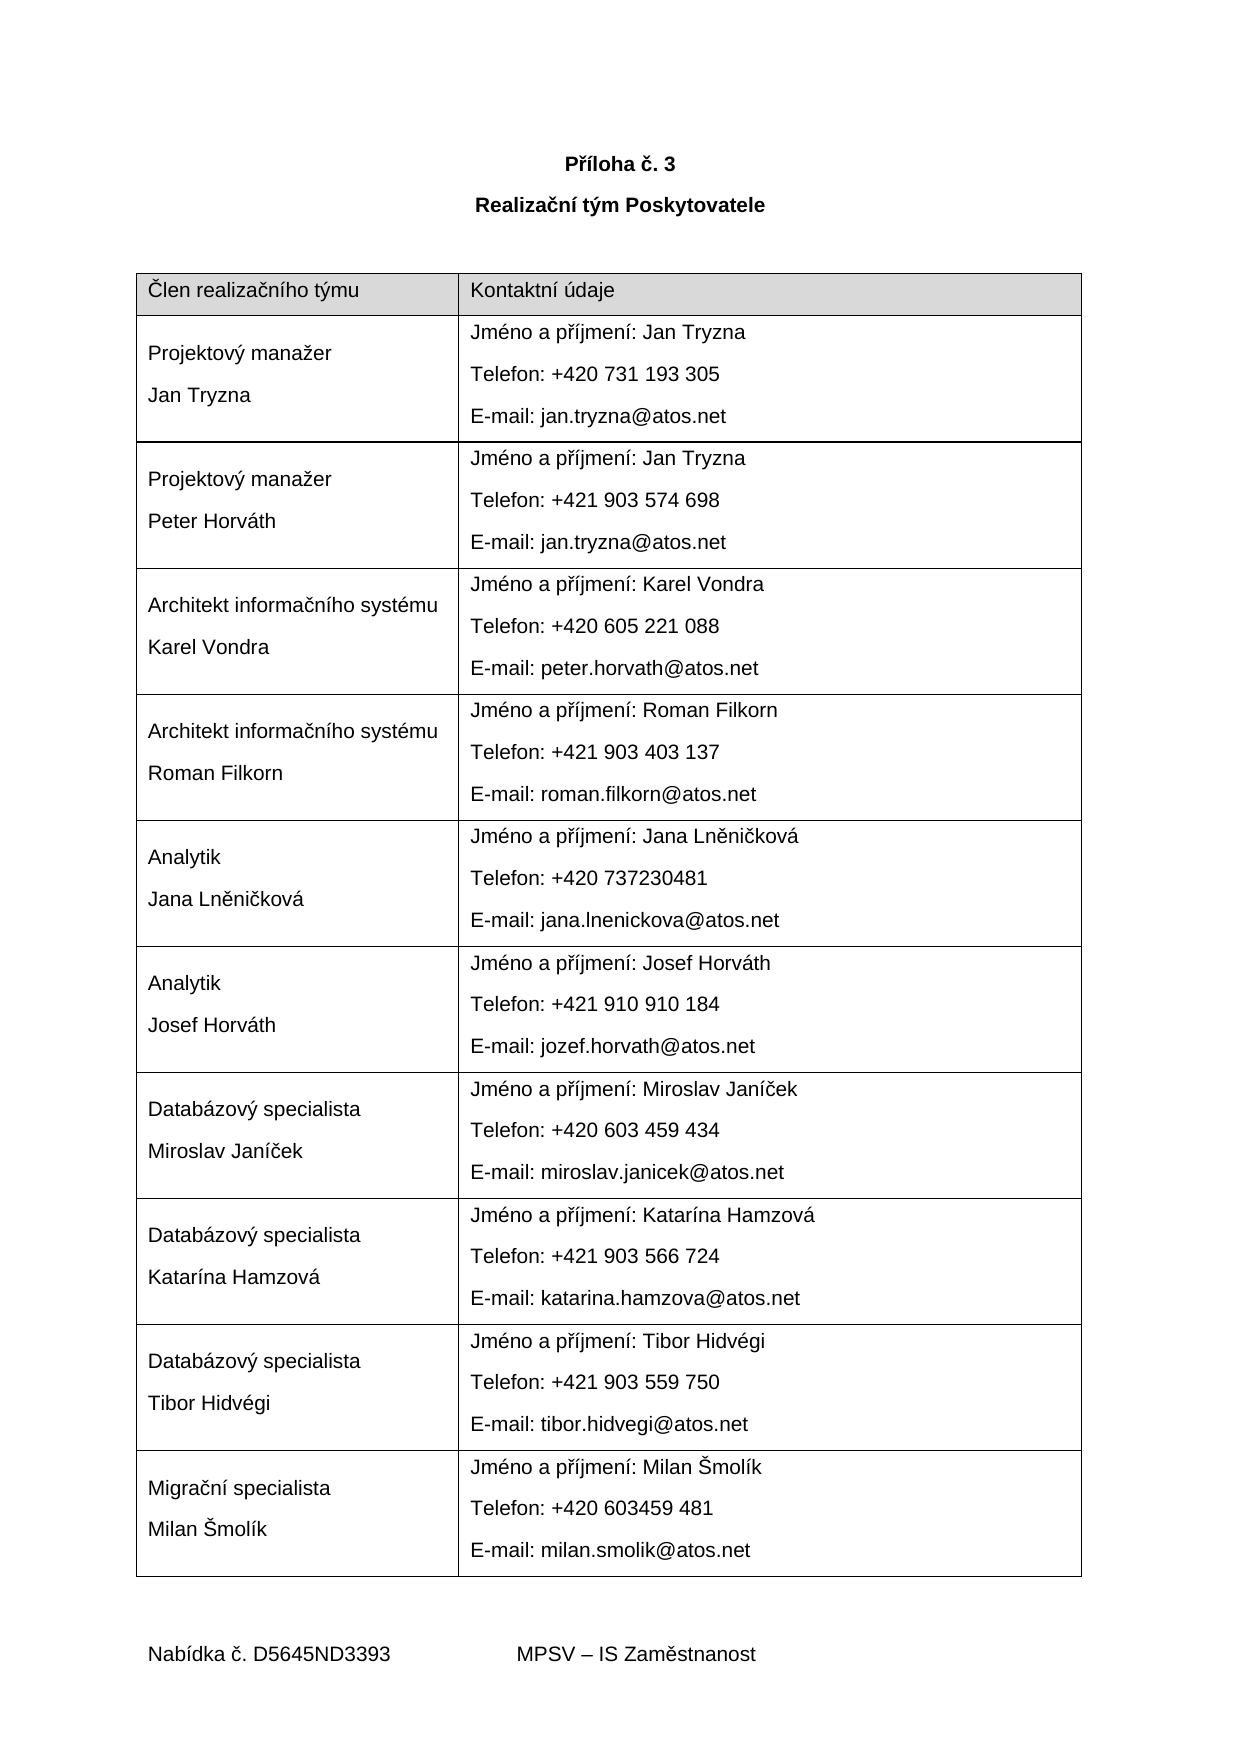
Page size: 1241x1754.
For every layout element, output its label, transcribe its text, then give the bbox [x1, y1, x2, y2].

table_header Člen realizačního týmu [137, 274, 458, 315]
table_cell Jméno a příjmení: Miroslav Janíček Telefon: +420 603 459 434 E-mail: miroslav.janicek@atos.net [459, 1073, 1081, 1198]
table_cell Jméno a příjmení: Roman Filkorn Telefon: +421 903 403 137 E-mail: roman.filkorn@atos.net [459, 695, 1081, 819]
table_cell Jméno a příjmení: Karel Vondra Telefon: +420 605 221 088 E-mail: peter.horvath@atos.net [459, 569, 1081, 693]
table_cell Databázový specialista Miroslav Janíček [137, 1073, 458, 1198]
table_cell Analytik Josef Horváth [137, 947, 458, 1072]
table_cell Projektový manažer Jan Tryzna [137, 316, 458, 441]
table_cell Architekt informačního systému Karel Vondra [137, 569, 458, 693]
table_cell Jméno a příjmení: Jan Tryzna Telefon: +421 903 574 698 E-mail: jan.tryzna@atos.net [459, 443, 1081, 567]
table_cell Databázový specialista Tibor Hidvégi [137, 1325, 458, 1450]
table_cell Architekt informačního systému Roman Filkorn [137, 695, 458, 819]
table_header Kontaktní údaje [459, 274, 1081, 315]
table_cell Migrační specialista Milan Šmolík [137, 1451, 458, 1576]
table_cell Projektový manažer Peter Horváth [137, 443, 458, 567]
table_cell Jméno a příjmení: Jana Lněničková Telefon: +420 737230481 E-mail: jana.lnenickova@atos.net [459, 821, 1081, 946]
table_cell Jméno a příjmení: Milan Šmolík Telefon: +420 603459 481 E-mail: milan.smolik@atos.net [459, 1451, 1081, 1576]
table_cell Jméno a příjmení: Josef Horváth Telefon: +421 910 910 184 E-mail: jozef.horvath@atos.net [459, 947, 1081, 1072]
text Příloha č. 3 [148, 148, 1092, 177]
table_cell Jméno a příjmení: Katarína Hamzová Telefon: +421 903 566 724 E-mail: katarina.hamzova@atos.net [459, 1199, 1081, 1324]
table_cell Databázový specialista Katarína Hamzová [137, 1199, 458, 1324]
table_cell Jméno a příjmení: Tibor Hidvégi Telefon: +421 903 559 750 E-mail: tibor.hidvegi@atos.net [459, 1325, 1081, 1450]
text Realizační tým Poskytovatele [148, 189, 1092, 218]
table_cell Jméno a příjmení: Jan Tryzna Telefon: +420 731 193 305 E-mail: jan.tryzna@atos.net [459, 316, 1081, 441]
table_cell Analytik Jana Lněničková [137, 821, 458, 946]
